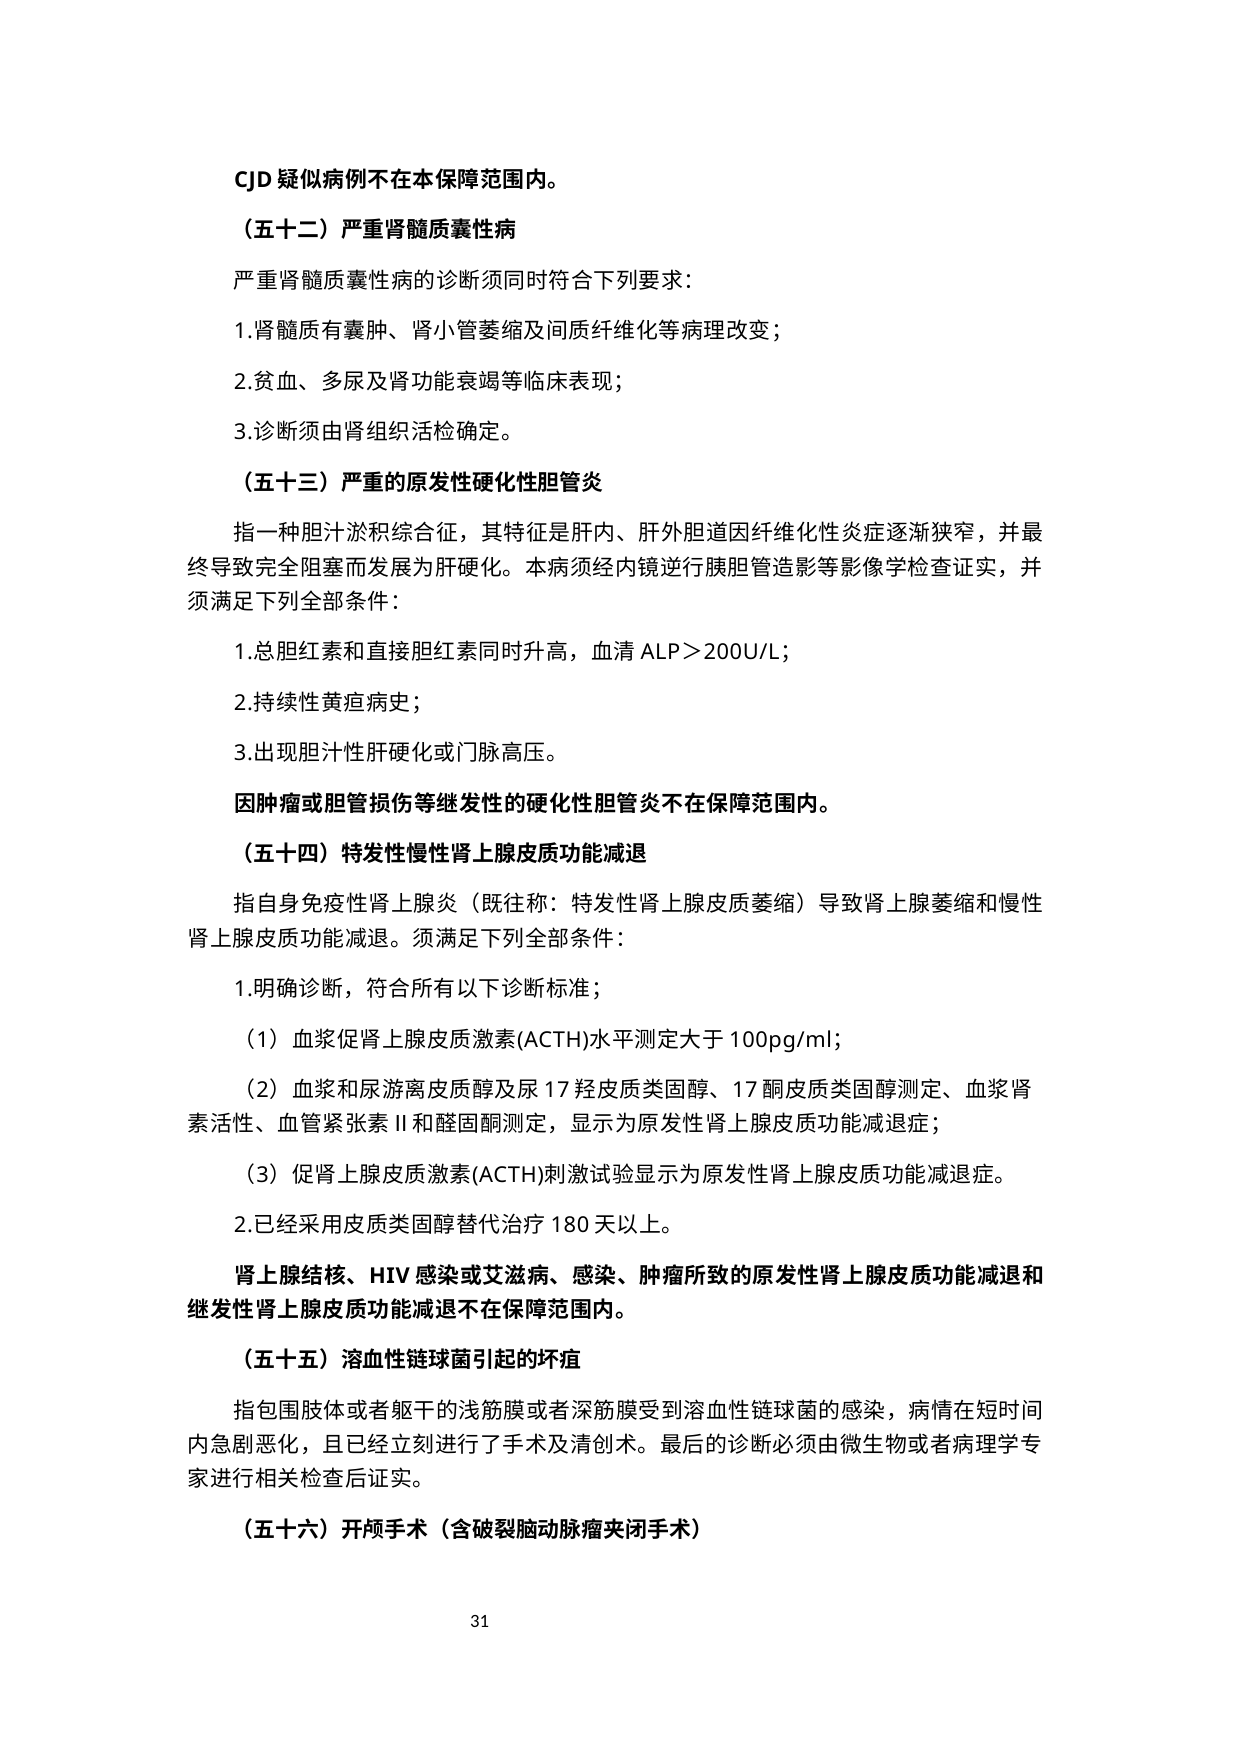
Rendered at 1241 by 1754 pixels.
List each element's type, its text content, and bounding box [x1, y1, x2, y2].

text （五十五）溶血性链球菌引起的坏疽 [187, 1342, 1053, 1374]
text 严重肾髓质囊性病的诊断须同时符合下列要求： [187, 263, 1053, 294]
text 指包围肢体或者躯干的浅筋膜或者深筋膜受到溶血性链球菌的感染，病情在短时间内急剧恶化，且已经立刻进行了手术及清创术。最后的诊断必须由微生物或者病理学专家进行相关检查后证实。 [187, 1393, 1053, 1493]
text 3.诊断须由肾组织活检确定。 [187, 414, 1053, 446]
text （五十三）严重的原发性硬化性胆管炎 [187, 465, 1053, 497]
text 1.总胆红素和直接胆红素同时升高，血清ALP＞200U/L； [187, 634, 1053, 666]
text 肾上腺结核、HIV感染或艾滋病、感染、肿瘤所致的原发性肾上腺皮质功能减退和继发性肾上腺皮质功能减退不在保障范围内。 [187, 1258, 1053, 1324]
text （五十六）开颅手术（含破裂脑动脉瘤夹闭手术） [187, 1512, 1053, 1543]
text 1.肾髓质有囊肿、肾小管萎缩及间质纤维化等病理改变； [187, 313, 1053, 345]
text 指自身免疫性肾上腺炎（既往称：特发性肾上腺皮质萎缩）导致肾上腺萎缩和慢性肾上腺皮质功能减退。须满足下列全部条件： [187, 886, 1053, 952]
text 指一种胆汁淤积综合征，其特征是肝内、肝外胆道因纤维化性炎症逐渐狭窄，并最终导致完全阻塞而发展为肝硬化。本病须经内镜逆行胰胆管造影等影像学检查证实，并须满足下列全部条件： [187, 515, 1053, 615]
text （2）血浆和尿游离皮质醇及尿17羟皮质类固醇、17酮皮质类固醇测定、血浆肾素活性、血管紧张素Ⅱ和醛固酮测定，显示为原发性肾上腺皮质功能减退症； [187, 1072, 1053, 1138]
text 3.出现胆汁性肝硬化或门脉高压。 [187, 735, 1053, 767]
text 2.持续性黄疸病史； [187, 684, 1053, 716]
text 因肿瘤或胆管损伤等继发性的硬化性胆管炎不在保障范围内。 [187, 786, 1053, 817]
text （五十四）特发性慢性肾上腺皮质功能减退 [187, 836, 1053, 868]
text 2.贫血、多尿及肾功能衰竭等临床表现； [187, 364, 1053, 396]
text CJD疑似病例不在本保障范围内。 [187, 162, 1053, 194]
text （五十二）严重肾髓质囊性病 [187, 212, 1053, 244]
text （1）血浆促肾上腺皮质激素(ACTH)水平测定大于100pg/ml； [187, 1022, 1053, 1053]
text 2.已经采用皮质类固醇替代治疗180天以上。 [187, 1207, 1053, 1239]
text （3）促肾上腺皮质激素(ACTH)刺激试验显示为原发性肾上腺皮质功能减退症。 [187, 1157, 1053, 1188]
text 1.明确诊断，符合所有以下诊断标准； [187, 971, 1053, 1003]
